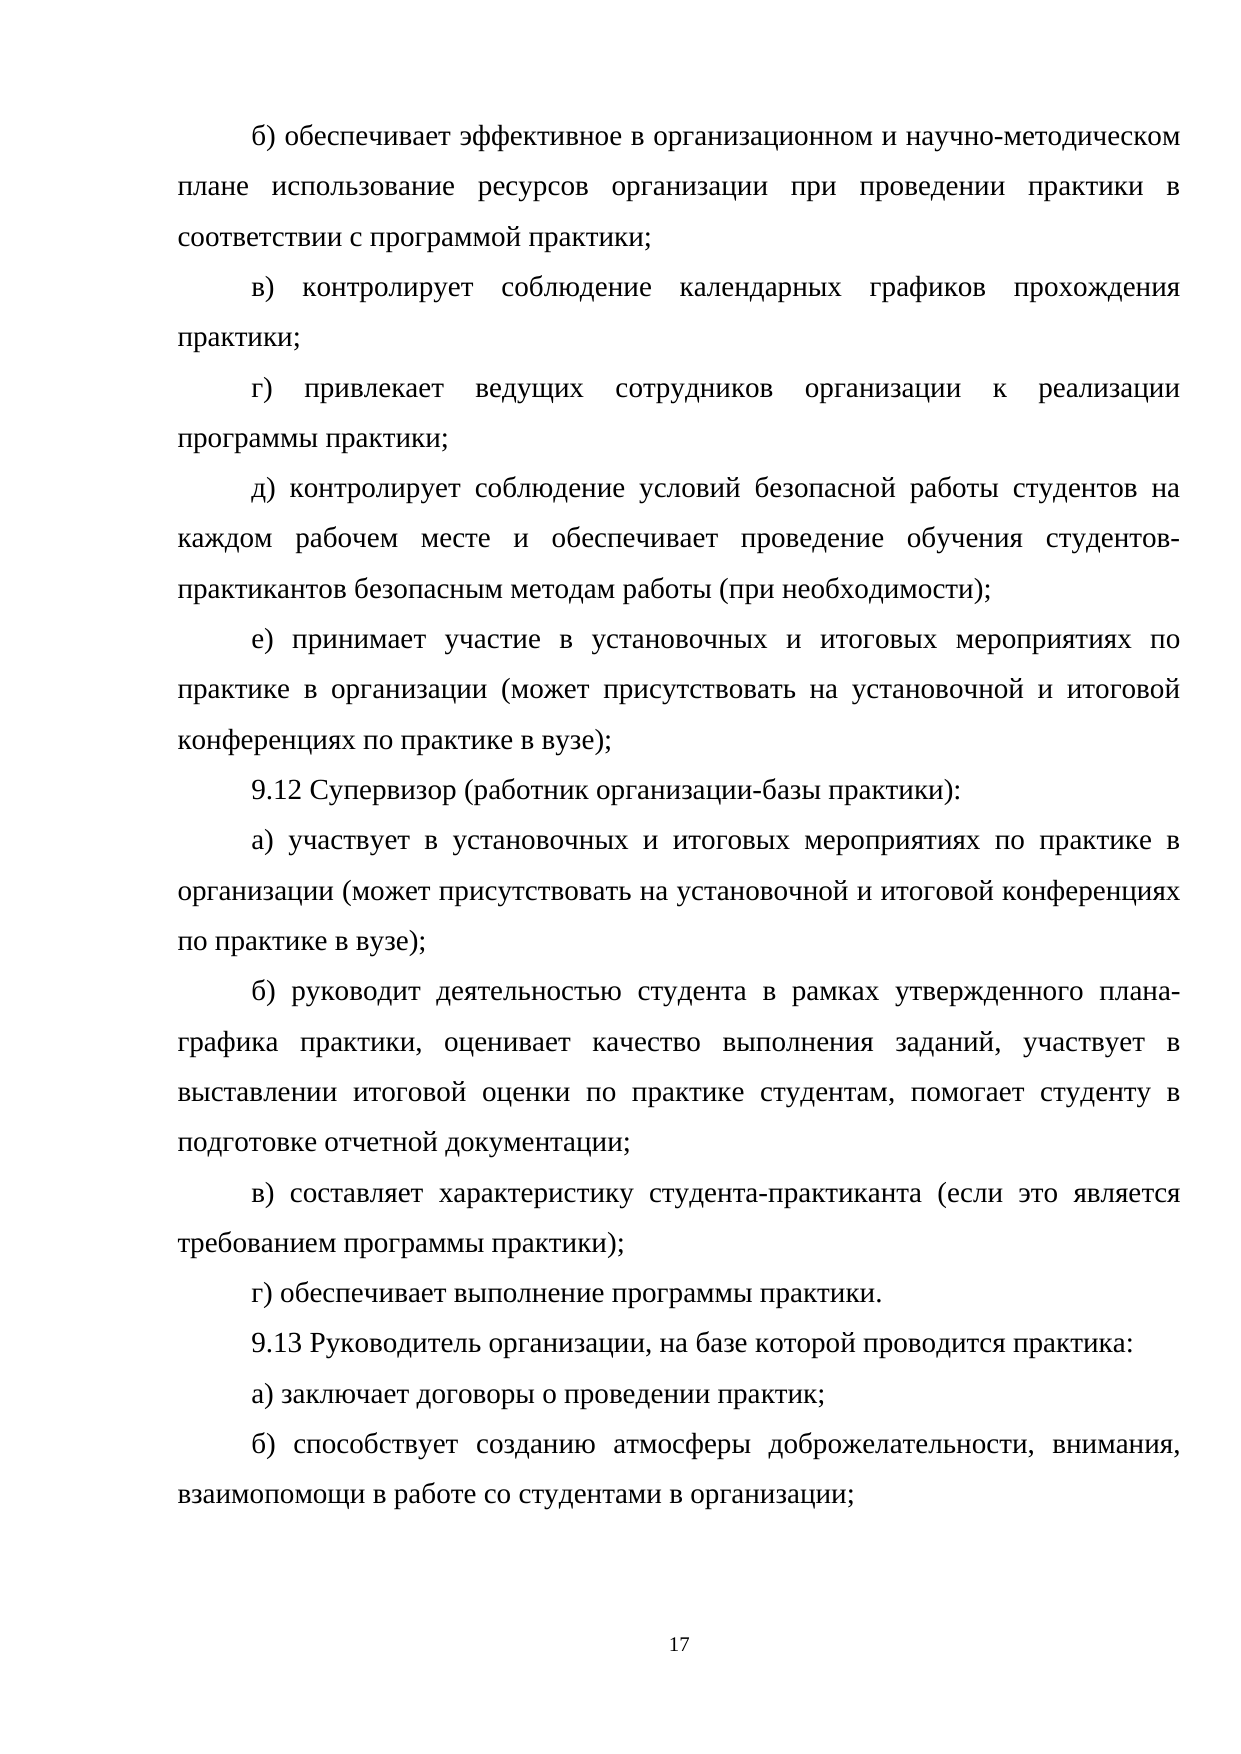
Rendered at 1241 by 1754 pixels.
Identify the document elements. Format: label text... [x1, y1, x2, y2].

text а) участвует в установочных и итоговых мероприятиях по практике в организации (может присутствовать на установочной и итоговой конференциях по практике в вузе); [177, 822, 1181, 957]
text 9.13 Руководитель организации, на базе которой проводится практика: [177, 1326, 1181, 1359]
text б) руководит деятельностью студента в рамках утвержденного плана-графика практики, оценивает качество выполнения заданий, участвует в выставлении итоговой оценки по практике студентам, помогает студенту в подготовке отчетной документации; [177, 973, 1181, 1158]
text е) принимает участие в установочных и итоговых мероприятиях по практике в организации (может присутствовать на установочной и итоговой конференциях по практике в вузе); [177, 621, 1181, 755]
text г) обеспечивает выполнение программы практики. [177, 1275, 1181, 1309]
text а) заключает договоры о проведении практик; [177, 1376, 1181, 1409]
text г) привлекает ведущих сотрудников организации к реализации программы практики; [177, 370, 1181, 453]
text 9.12 Супервизор (работник организации-базы практики): [177, 772, 1181, 806]
text в) контролирует соблюдение календарных графиков прохождения практики; [177, 269, 1181, 353]
text б) обеспечивает эффективное в организационном и научно-методическом плане использование ресурсов организации при проведении практики в соответствии с программой практики; [177, 118, 1181, 252]
text д) контролирует соблюдение условий безопасной работы студентов на каждом рабочем месте и обеспечивает проведение обучения студентов-практикантов безопасным методам работы (при необходимости); [177, 470, 1181, 604]
text б) способствует созданию атмосферы доброжелательности, внимания, взаимопомощи в работе со студентами в организации; [177, 1426, 1181, 1510]
text в) составляет характеристику студента-практиканта (если это является требованием программы практики); [177, 1175, 1181, 1258]
